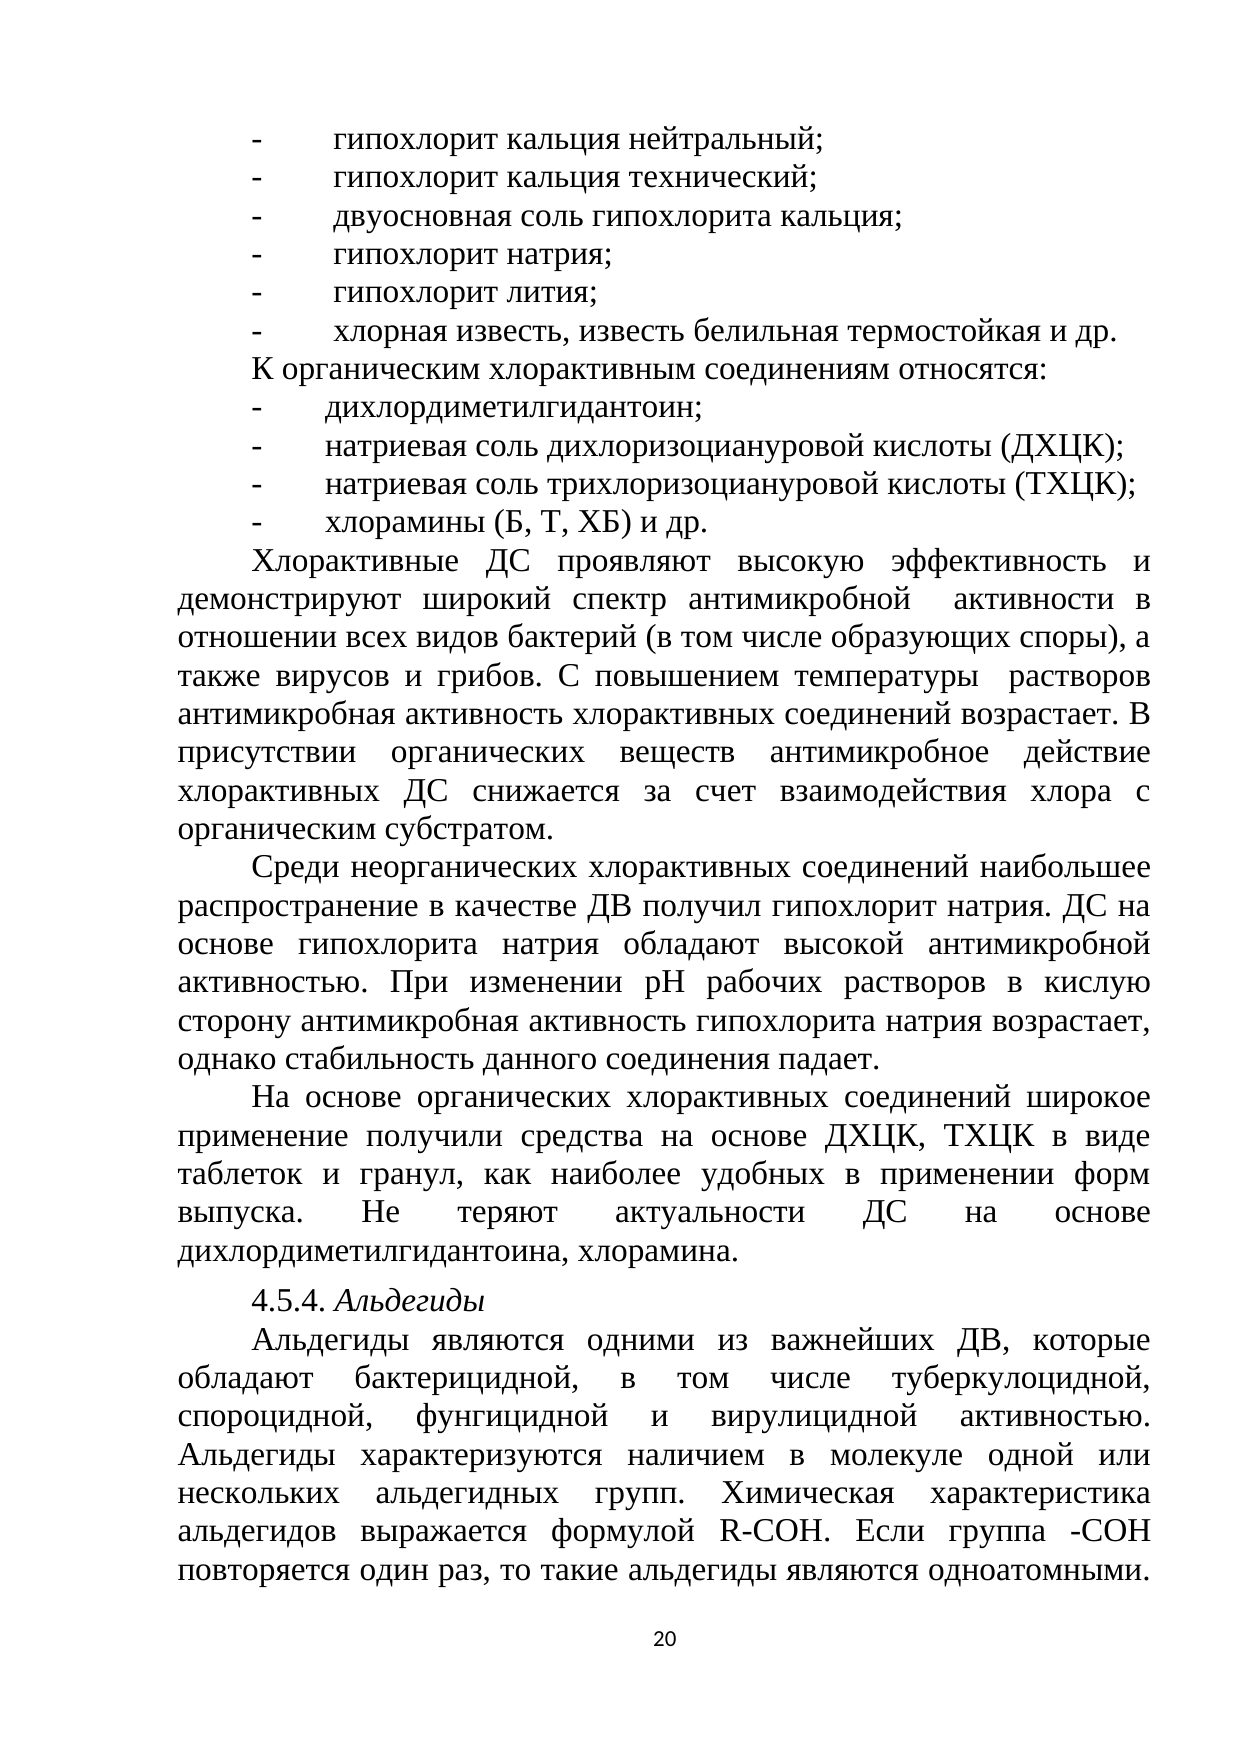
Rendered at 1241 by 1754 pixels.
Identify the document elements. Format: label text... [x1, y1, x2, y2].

list натриевая соль трихлоризоциануровой кислоты (ТХЦК); [177, 463, 1152, 501]
text Хлорактивные ДС проявляют высокую эффективность и демонстрируют широкий спектр антимикробной активности в отношении всех видов бактерий (в том числе образующих споры), а также вирусов и грибов. С повышением температуры растворов антимикробная активность хлорактивных соединений возрастает. В присутствии органических веществ антимикробное действие хлорактивных ДС снижается за счет взаимодействия хлора с органическим субстратом. [177, 540, 1152, 846]
text К органическим хлорактивным соединениям относятся: [177, 348, 1152, 386]
list двуосновная соль гипохлорита кальция; [177, 195, 1152, 233]
list дихлордиметилгидантоин; [177, 386, 1152, 425]
list гипохлорит натрия; [177, 233, 1152, 271]
list гипохлорит лития; [177, 271, 1152, 310]
text 4.5.4. Альдегиды [251, 1281, 1152, 1319]
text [177, 1319, 1152, 1587]
list натриевая соль дихлоризоциануровой кислоты (ДХЦК); [177, 425, 1152, 463]
text Среди неорганических хлорактивных соединений наибольшее распространение в качестве ДВ получил гипохлорит натрия. ДС на основе гипохлорита натрия обладают высокой антимикробной активностью. При изменении pH рабочих растворов в кислую сторону антимикробная активность гипохлорита натрия возрастает, однако стабильность данного соединения падает. [177, 846, 1152, 1076]
text На основе органических хлорактивных соединений широкое применение получили средства на основе ДХЦК, ТХЦК в виде таблеток и гранул, как наиболее удобных в применении форм выпуска. Не теряют актуальности ДС на основе дихлордиметилгидантоина, хлорамина. [177, 1076, 1152, 1268]
list хлорамины (Б, Т, ХБ) и др. [177, 501, 1152, 540]
list хлорная известь, известь белильная термостойкая и др. [177, 310, 1152, 348]
list гипохлорит кальция нейтральный; [177, 118, 1152, 156]
list гипохлорит кальция технический; [177, 156, 1152, 195]
